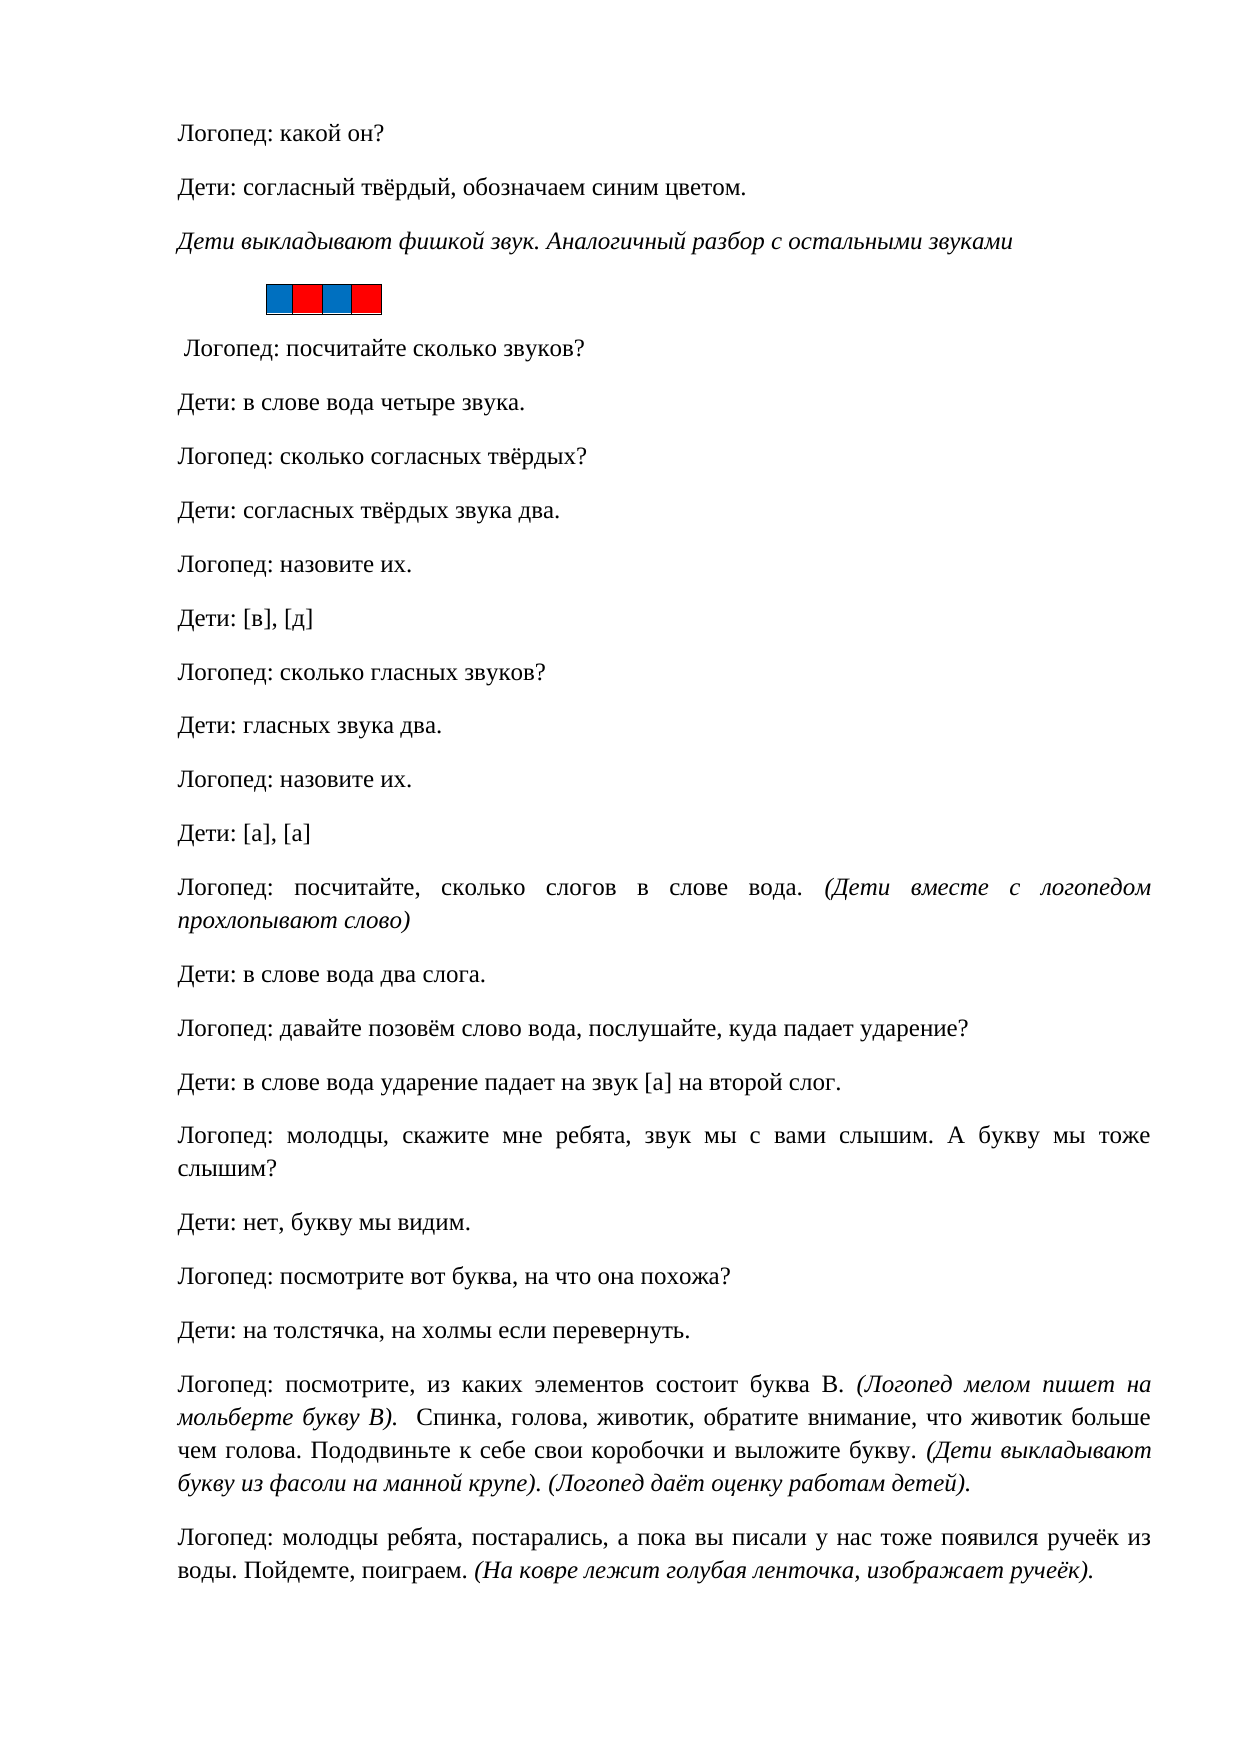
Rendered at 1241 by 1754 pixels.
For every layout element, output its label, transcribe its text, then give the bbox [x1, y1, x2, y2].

text Дети: в слове вода ударение падает на звук [а] на второй слог. [177, 1067, 1152, 1095]
table_header [267, 285, 292, 313]
text Логопед: сколько гласных звуков? [177, 657, 1152, 685]
text Логопед: назовите их. [177, 764, 1152, 793]
table_header [293, 285, 322, 313]
text Логопед: посчитайте сколько звуков? [177, 333, 1152, 362]
table_header [352, 285, 381, 313]
text Логопед: какой он? [177, 118, 1152, 147]
text Дети выкладывают фишкой звук. Аналогичный разбор с остальными звуками [177, 226, 1152, 254]
text Логопед: посмотрите вот буква, на что она похожа? [177, 1261, 1152, 1290]
text Дети: нет, букву мы видим. [177, 1207, 1152, 1236]
text Дети: на толстячка, на холмы если перевернуть. [177, 1315, 1152, 1344]
text Дети: согласных твёрдых звука два. [177, 495, 1152, 524]
text Дети: в слове вода два слога. [177, 959, 1152, 988]
text Дети: согласный твёрдый, обозначаем синим цветом. [177, 172, 1152, 201]
text Логопед: сколько согласных твёрдых? [177, 441, 1152, 470]
text Логопед: давайте позовём слово вода, послушайте, куда падает ударение? [177, 1013, 1152, 1042]
text Дети: гласных звука два. [177, 711, 1152, 739]
text Логопед: посмотрите, из каких элементов состоит буква В. (Логопед мелом пишет на мольберте букву В). Спинка, голова, животик, обратите внимание, что животик больше чем голова. Пододвиньте к себе свои коробочки и выложите букву. (Дети выкладывают букву из фасоли на манной крупе). (Логопед даёт оценку работам детей). [177, 1369, 1152, 1497]
text Дети: [а], [а] [177, 818, 1152, 847]
text Дети: в слове вода четыре звука. [177, 387, 1152, 416]
text Дети: [в], [д] [177, 603, 1152, 632]
text Логопед: назовите их. [177, 549, 1152, 578]
table_header [323, 285, 351, 313]
text Логопед: посчитайте, сколько слогов в слове вода. (Дети вместе с логопедом прохлопывают слово) [177, 872, 1152, 934]
text Логопед: молодцы ребята, постарались, а пока вы писали у нас тоже появился ручеёк из воды. Пойдемте, поиграем. (На ковре лежит голубая ленточка, изображает ручеёк). [177, 1522, 1152, 1584]
text Логопед: молодцы, скажите мне ребята, звук мы с вами слышим. А букву мы тоже слышим? [177, 1121, 1152, 1182]
